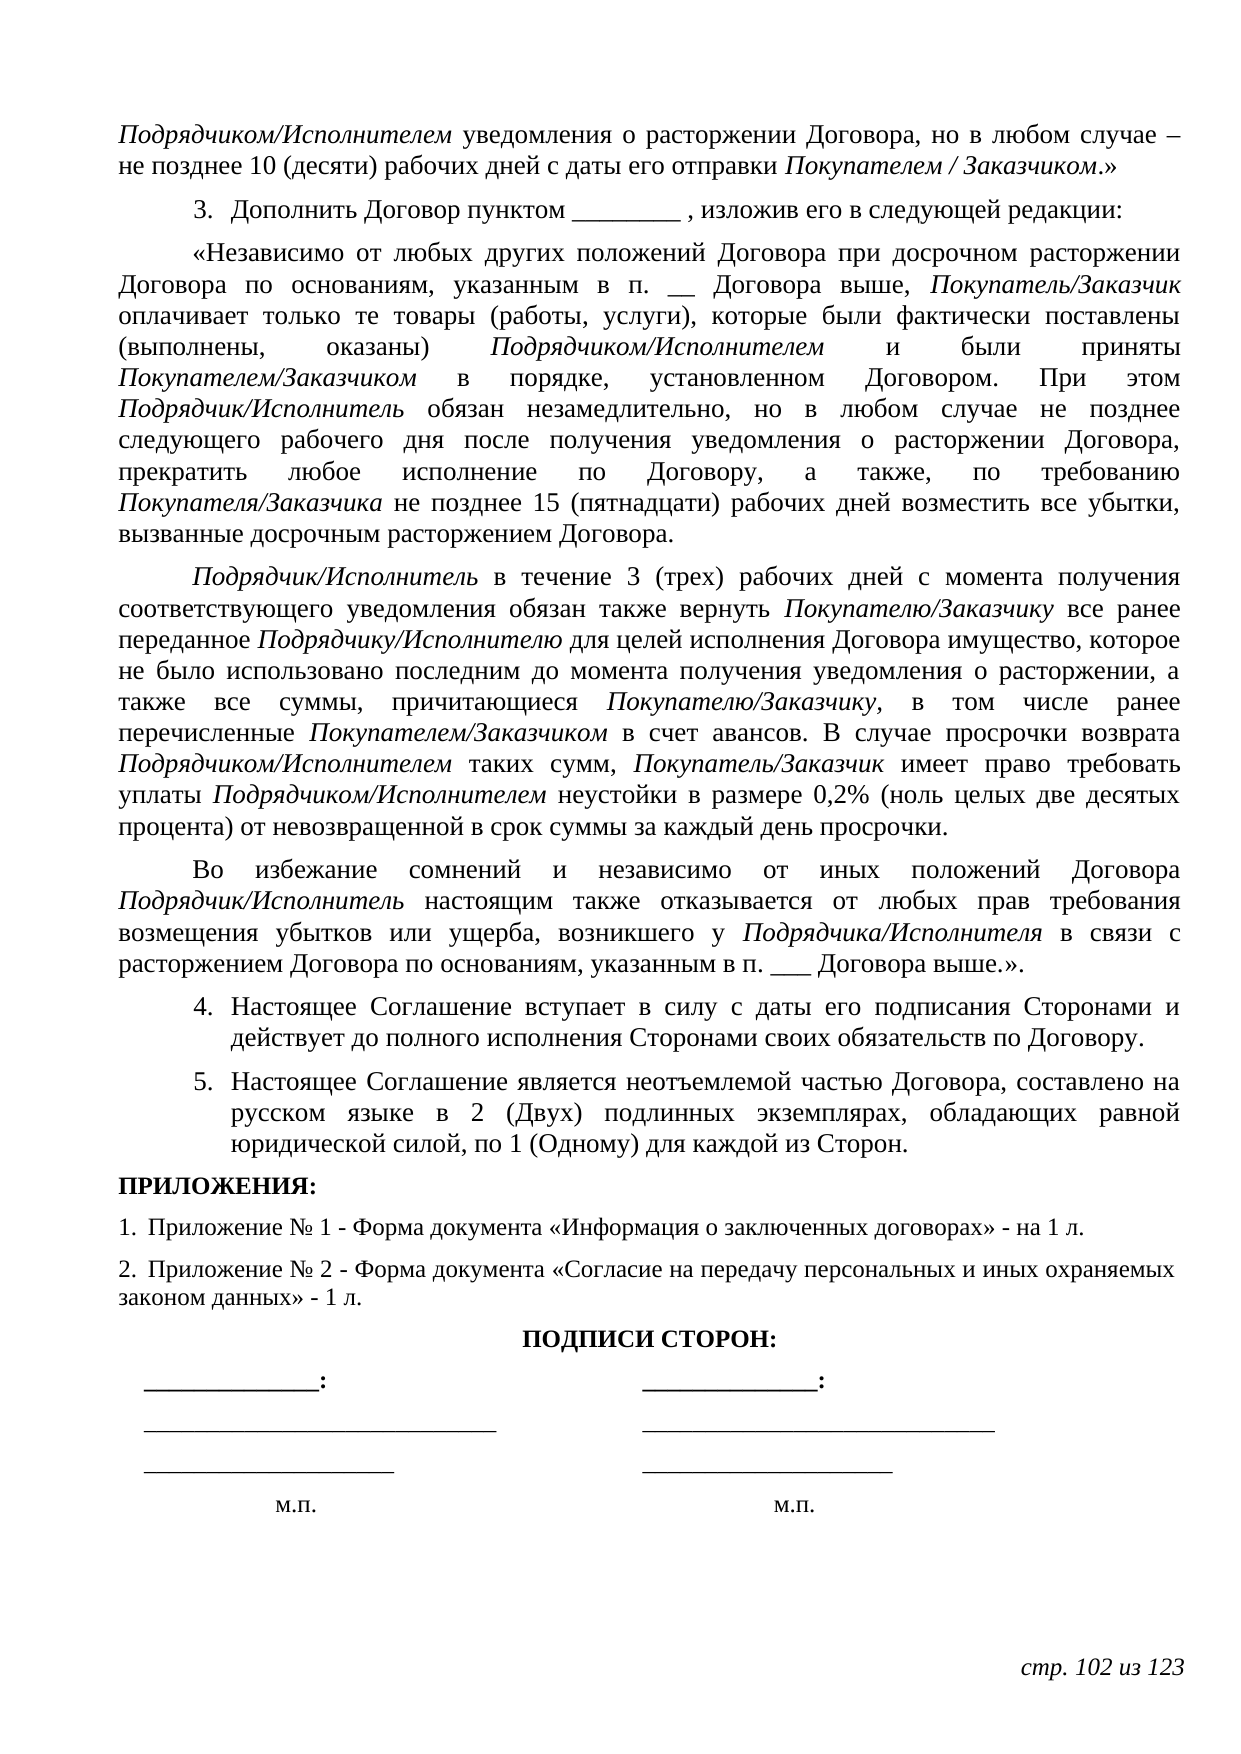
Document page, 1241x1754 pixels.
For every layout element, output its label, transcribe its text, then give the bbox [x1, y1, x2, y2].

text «Независимо от любых других положений Договора при досрочном расторжении Договора по основаниям, указанным в п. __ Договора выше, Покупатель/Заказчик оплачивает только те товары (работы, услуги), которые были фактически поставлены (выполнены, оказаны) Подрядчиком/Исполнителем и были приняты Покупателем/Заказчиком в порядке, установленном Договором. При этом Подрядчик/Исполнитель обязан незамедлительно, но в любом случае не позднее следующего рабочего дня после получения уведомления о расторжении Договора, прекратить любое исполнение по Договору, а также, по требованию Покупателя/Заказчика не позднее 15 (пятнадцати) рабочих дней возместить все убытки, вызванные досрочным расторжением Договора. [118, 237, 1181, 548]
table_cell ____________________________ ____________________ м.п. [133, 1394, 631, 1517]
table_cell ____________________________ ____________________ м.п. [631, 1394, 1167, 1517]
table_header ______________: [631, 1353, 1167, 1394]
text Во избежание сомнений и независимо от иных положений Договора Подрядчик/Исполнитель настоящим также отказывается от любых прав требования возмещения убытков или ущерба, возникшего у Подрядчика/Исполнителя в связи с расторжением Договора по основаниям, указанным в п. ___ Договора выше.». [118, 853, 1181, 978]
list Настоящее Соглашение является неотъемлемой частью Договора, составлено на русском языке в 2 (Двух) подлинных экземплярах, обладающих равной юридической силой, по 1 (Одному) для каждой из Сторон. [193, 1065, 1181, 1159]
list Приложение № 2 - Форма документа «Согласие на передачу персональных и иных охраняемых законом данных» - 1 л. [118, 1254, 1177, 1311]
text ПРИЛОЖЕНИЯ: [118, 1171, 1181, 1200]
list Приложение № 1 - Форма документа «Информация о заключенных договорах» - на 1 л. [118, 1212, 1177, 1241]
title ПОДПИСИ СТОРОН: [118, 1324, 1181, 1352]
list Дополнить Договор пунктом ________ , изложив его в следующей редакции: [193, 193, 1181, 224]
list Настоящее Соглашение вступает в силу с даты его подписания Сторонами и действует до полного исполнения Сторонами своих обязательств по Договору. [193, 990, 1181, 1053]
text Подрядчик/Исполнитель в течение 3 (трех) рабочих дней с момента получения соответствующего уведомления обязан также вернуть Покупателю/Заказчику все ранее переданное Подрядчику/Исполнителю для целей исполнения Договора имущество, которое не было использовано последним до момента получения уведомления о расторжении, а также все суммы, причитающиеся Покупателю/Заказчику, в том числе ранее перечисленные Покупателем/Заказчиком в счет авансов. В случае просрочки возврата Подрядчиком/Исполнителем таких сумм, Покупатель/Заказчик имеет право требовать уплаты Подрядчиком/Исполнителем неустойки в размере 0,2% (ноль целых две десятых процента) от невозвращенной в срок суммы за каждый день просрочки. [118, 561, 1181, 841]
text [118, 118, 1181, 180]
table_header ______________: [133, 1353, 631, 1394]
